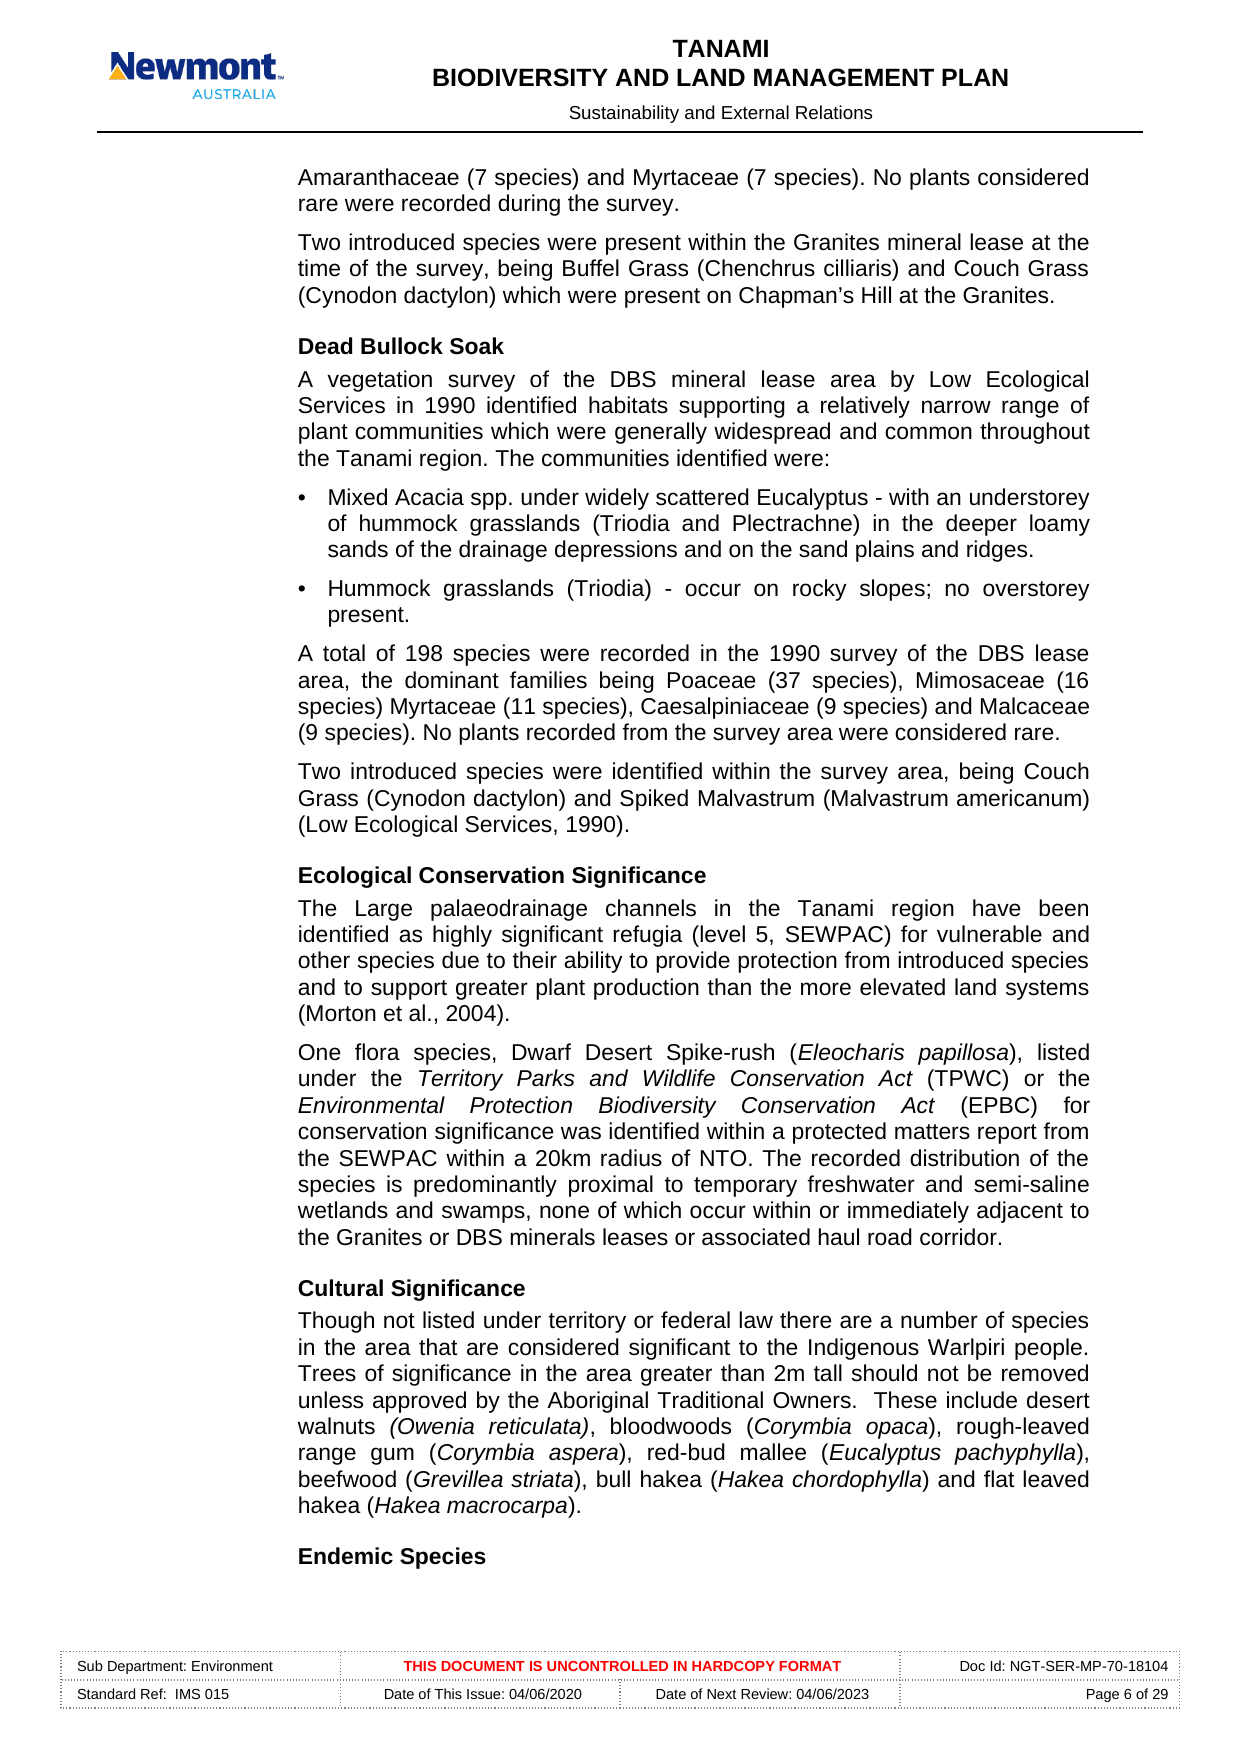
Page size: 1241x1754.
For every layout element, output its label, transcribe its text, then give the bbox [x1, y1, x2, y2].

text The Large palaeodrainage channels in the Tanami region have been identified as highly significant refugia (level 5, SEWPAC) for vulnerable and other species due to their ability to provide protection from introduced species and to support greater plant production than the more elevated land systems (Morton et al., 2004). [298, 895, 1090, 1027]
text Two introduced species were identified within the survey area, being Couch Grass (Cynodon dactylon) and Spiked Malvastrum (Malvastrum americanum) (Low Ecological Services, 1990). [298, 758, 1090, 837]
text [298, 164, 1090, 216]
subtitle Dead Bullock Soak [298, 333, 1090, 359]
text Hummock grasslands (Triodia) - occur on rocky slopes; no overstorey present. [298, 575, 1090, 628]
text A vegetation survey of the DBS mineral lease area by Low Ecological Services in 1990 identified habitats supporting a relatively narrow range of plant communities which were generally widespread and common throughout the Tanami region. The communities identified were: [298, 366, 1090, 471]
subtitle Endemic Species [298, 1543, 1090, 1570]
text Mixed Acacia spp. under widely scattered Eucalyptus - with an understorey of hummock grasslands (Triodia and Plectrachne) in the deeper loamy sands of the drainage depressions and on the sand plains and ridges. [298, 483, 1090, 562]
subtitle Ecological Conservation Significance [298, 862, 1090, 888]
text Though not listed under territory or federal law there are a number of species in the area that are considered significant to the Indigenous Warlpiri people. Trees of significance in the area greater than 2m tall should not be removed unless approved by the Aboriginal Traditional Owners. These include desert walnuts (Owenia reticulata), bloodwoods (Corymbia opaca), rough-leaved range gum (Corymbia aspera), red-bud mallee (Eucalyptus pachyphylla), beefwood (Grevillea striata), bull hakea (Hakea chordophylla) and flat leaved hakea (Hakea macrocarpa). [298, 1307, 1090, 1518]
text A total of 198 species were recorded in the 1990 survey of the DBS lease area, the dominant families being Poaceae (37 species), Mimosaceae (16 species) Myrtaceae (11 species), Caesalpiniaceae (9 species) and Malcaceae (9 species). No plants recorded from the survey area were considered rare. [298, 640, 1090, 746]
text One flora species, Dwarf Desert Spike-rush (Eleocharis papillosa), listed under the Territory Parks and Wildlife Conservation Act (TPWC) or the Environmental Protection Biodiversity Conservation Act (EPBC) for conservation significance was identified within a protected matters report from the SEWPAC within a 20km radius of NTO. The recorded distribution of the species is predominantly proximal to temporary freshwater and semi-saline wetlands and swamps, none of which occur within or immediately adjacent to the Granites or DBS minerals leases or associated haul road corridor. [298, 1039, 1090, 1250]
text Two introduced species were present within the Granites mineral lease at the time of the survey, being Buffel Grass (Chenchrus cilliaris) and Couch Grass (Cynodon dactylon) which were present on Chapman’s Hill at the Granites. [298, 229, 1090, 308]
subtitle Cultural Significance [298, 1275, 1090, 1301]
picture [108, 52, 284, 99]
